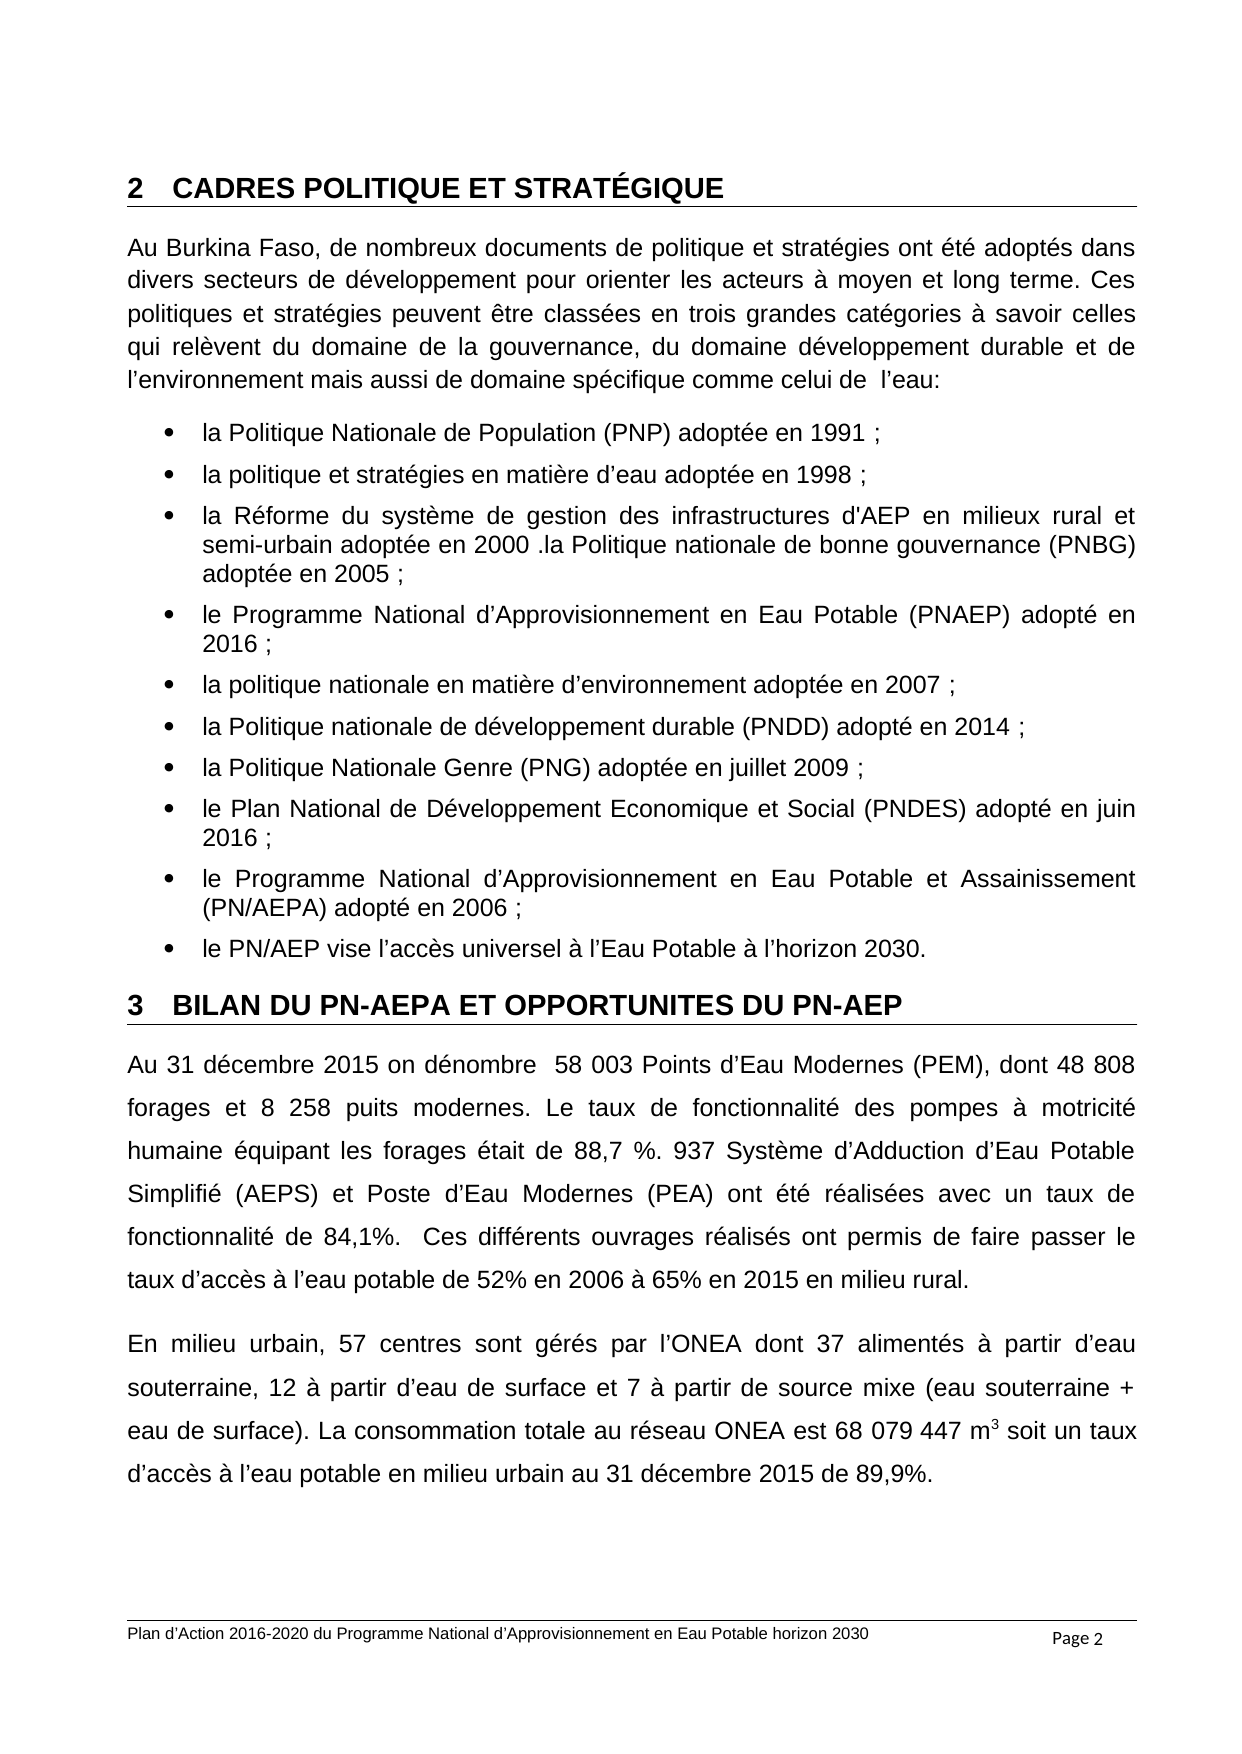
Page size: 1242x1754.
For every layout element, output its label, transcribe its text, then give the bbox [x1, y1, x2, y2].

list la Politique Nationale de Population (PNP) adoptée en 1991 ; [164, 418, 1137, 447]
list le Plan National de Développement Economique et Social (PNDES) adopté en juin 2016 ; [164, 794, 1137, 852]
text En milieu urbain, 57 centres sont gérés par l’ONEA dont 37 alimentés à partir d’eau souterraine, 12 à partir d’eau de surface et 7 à partir de source mixe (eau souterraine + eau de surface). La consommation totale au réseau ONEA est 68 079 447 m3 soit un taux d’accès à l’eau potable en milieu urbain au 31 décembre 2015 de 89,9%. [127, 1329, 1137, 1488]
list la Politique Nationale Genre (PNG) adoptée en juillet 2009 ; [164, 753, 1137, 782]
list la Politique nationale de développement durable (PNDD) adopté en 2014 ; [164, 711, 1137, 740]
text Au 31 décembre 2015 on dénombre 58 003 Points d’Eau Modernes (PEM), dont 48 808 forages et 8 258 puits modernes. Le taux de fonctionnalité des pompes à motricité humaine équipant les forages était de 88,7 %. 937 Système d’Adduction d’Eau Potable Simplifié (AEPS) et Poste d’Eau Modernes (PEA) ont été réalisées avec un taux de fonctionnalité de 84,1%. Ces différents ouvrages réalisés ont permis de faire passer le taux d’accès à l’eau potable de 52% en 2006 à 65% en 2015 en milieu rural. [127, 1050, 1137, 1294]
subtitle BILAN DU PN-AEPA ET OPPORTUNITES DU PN-AEP [127, 988, 1137, 1024]
list la politique et stratégies en matière d’eau adoptée en 1998 ; [164, 460, 1137, 489]
list la politique nationale en matière d’environnement adoptée en 2007 ; [164, 670, 1137, 699]
text Au Burkina Faso, de nombreux documents de politique et stratégies ont été adoptés dans divers secteurs de développement pour orienter les acteurs à moyen et long terme. Ces politiques et stratégies peuvent être classées en trois grandes catégories à savoir celles qui relèvent du domaine de la gouvernance, du domaine développement durable et de l’environnement mais aussi de domaine spécifique comme celui de l’eau: [127, 232, 1137, 393]
subtitle CADRES POLITIQUE ET STRATÉGIQUE [127, 171, 1137, 206]
list le Programme National d’Approvisionnement en Eau Potable (PNAEP) adopté en 2016 ; [164, 600, 1137, 658]
list le Programme National d’Approvisionnement en Eau Potable et Assainissement (PN/AEPA) adopté en 2006 ; [164, 864, 1137, 922]
list la Réforme du système de gestion des infrastructures d'AEP en milieux rural et semi-urbain adoptée en 2000 .la Politique nationale de bonne gouvernance (PNBG) adoptée en 2005 ; [164, 501, 1137, 587]
list le PN/AEP vise l’accès universel à l’Eau Potable à l’horizon 2030. [164, 934, 1137, 963]
